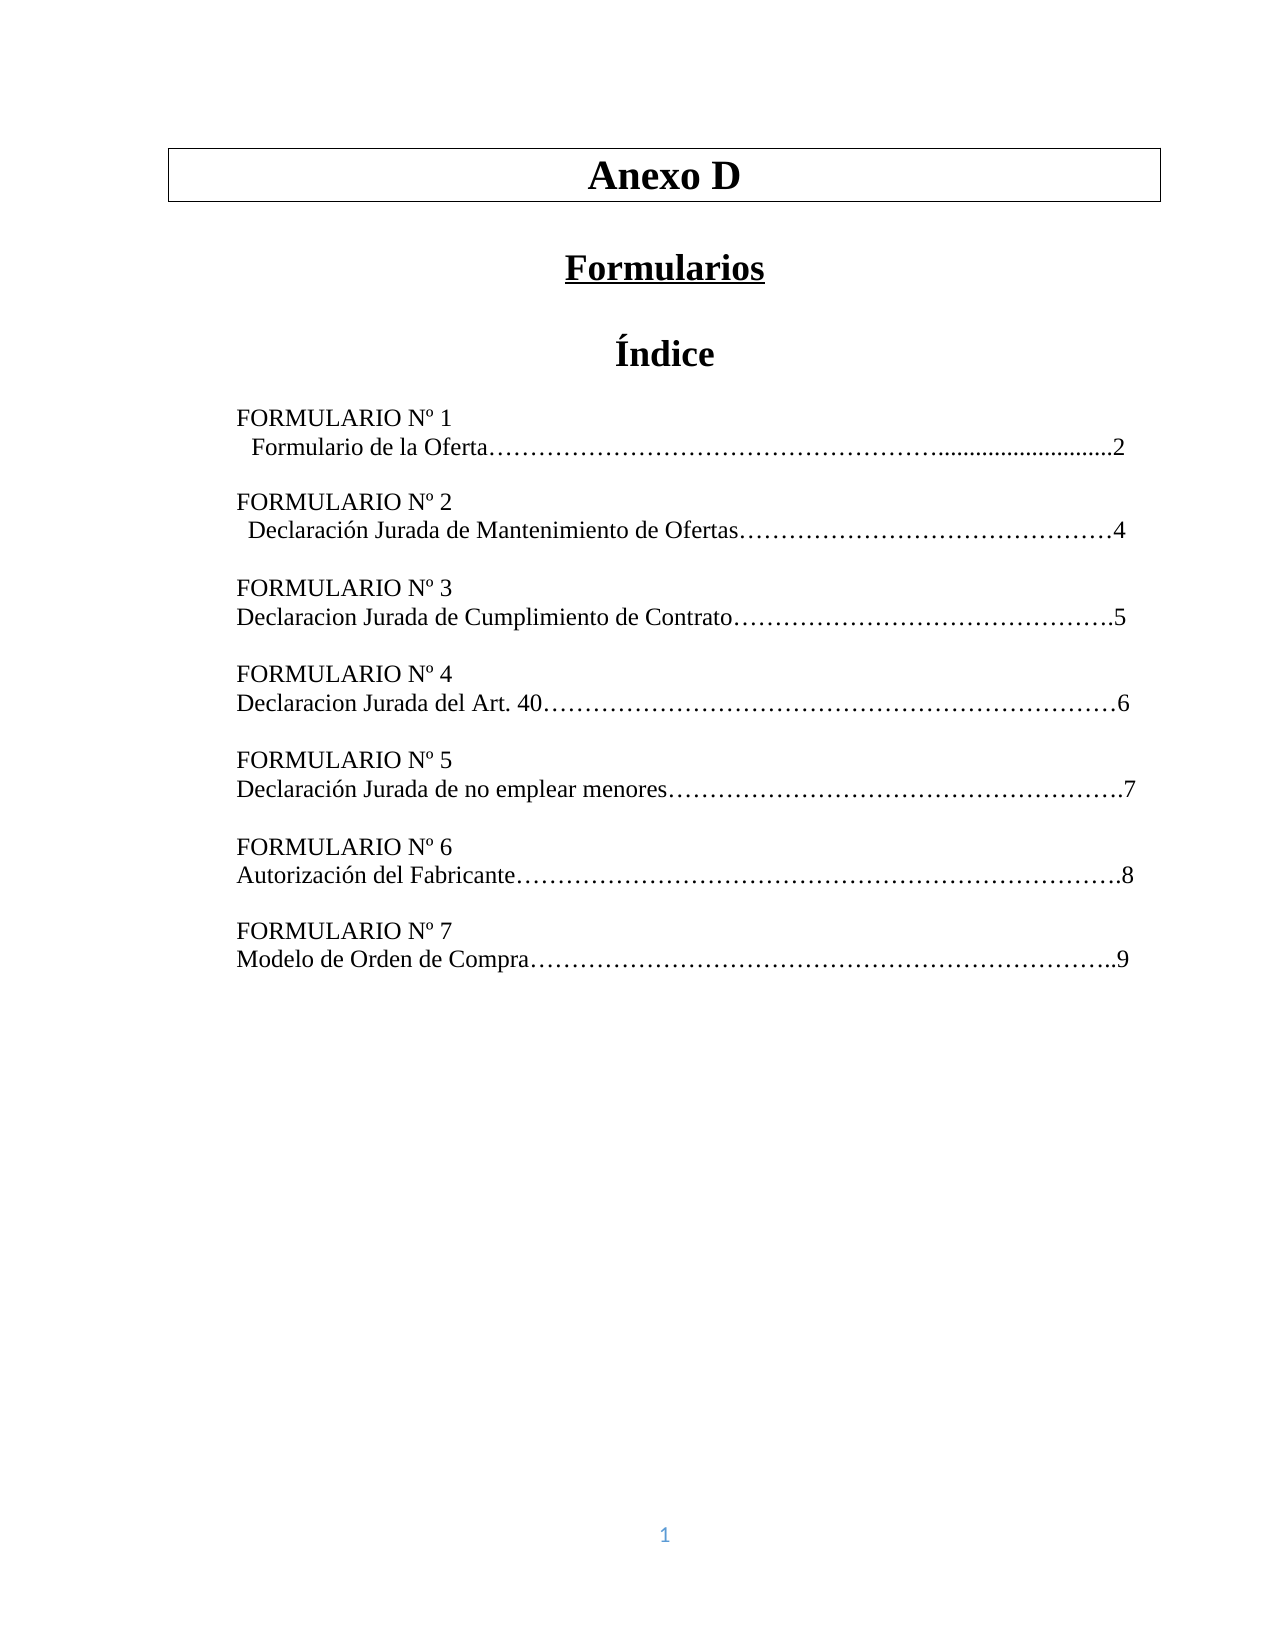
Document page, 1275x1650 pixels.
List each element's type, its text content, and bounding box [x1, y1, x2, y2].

text FORMULARIO Nº 4 [202, 659, 1137, 688]
text FORMULARIO Nº 3 [202, 573, 1137, 602]
text Formulario de la Oferta………………………………………………............................2 [177, 432, 1137, 461]
text Declaracion Jurada del Art. 40……………………………………………………………6 [202, 688, 1137, 717]
text FORMULARIO Nº 5 [202, 746, 1137, 774]
text Autorización del Fabricante……………………………………………………………….8 [202, 861, 1137, 889]
text FORMULARIO Nº 7 [202, 916, 1137, 944]
text Declaracion Jurada de Cumplimiento de Contrato……………………………………….5 [202, 602, 1137, 631]
text Anexo D [169, 149, 1160, 201]
text Declaración Jurada de Mantenimiento de Ofertas………………………………………4 [202, 516, 1137, 544]
text Modelo de Orden de Compra……………………………………………………………..9 [202, 944, 1137, 973]
text Declaración Jurada de no emplear menores……………………………………………….7 [202, 774, 1137, 803]
text Formularios [177, 245, 1152, 288]
text Índice [177, 331, 1152, 374]
text FORMULARIO Nº 2 [202, 487, 1137, 516]
text FORMULARIO Nº 6 [202, 832, 1137, 861]
text FORMULARIO Nº 1 [202, 403, 1167, 432]
